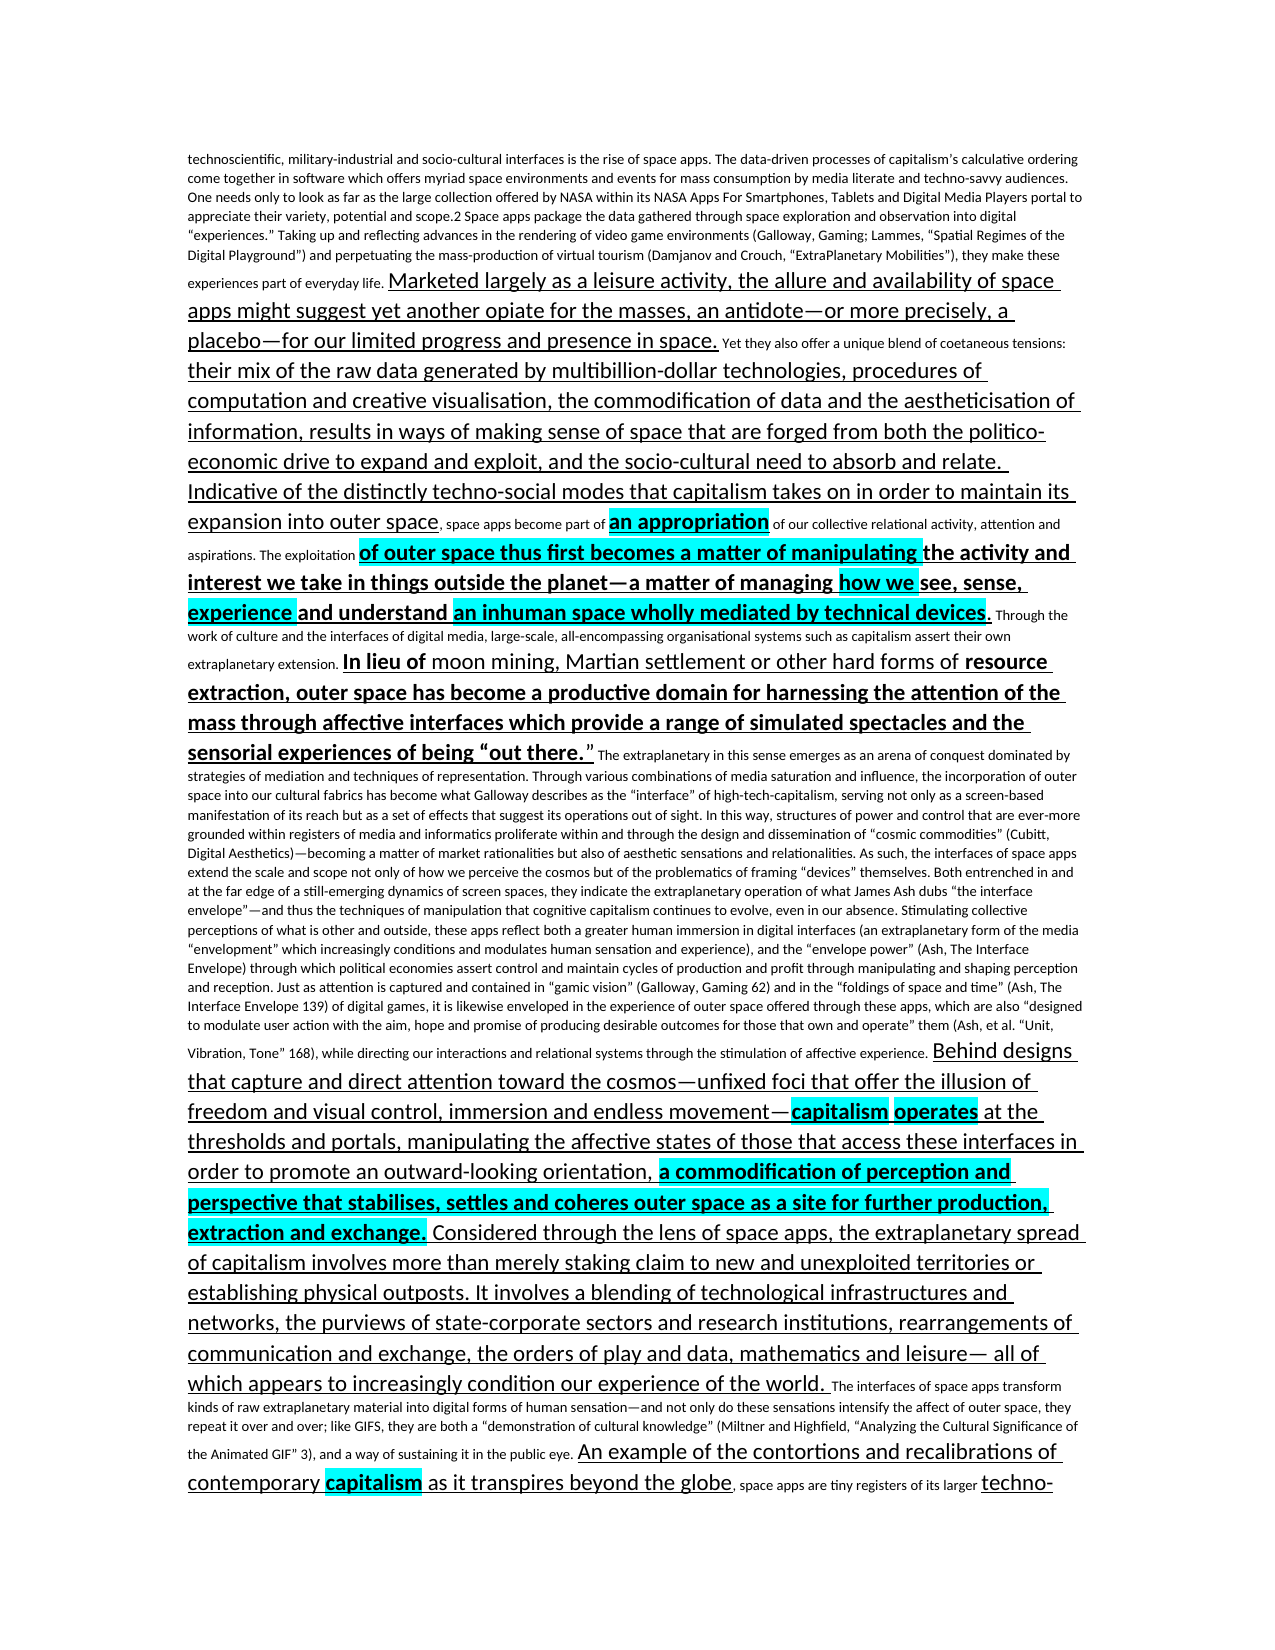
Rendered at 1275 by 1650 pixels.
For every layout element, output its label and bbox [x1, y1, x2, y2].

text [187, 150, 1087, 1496]
